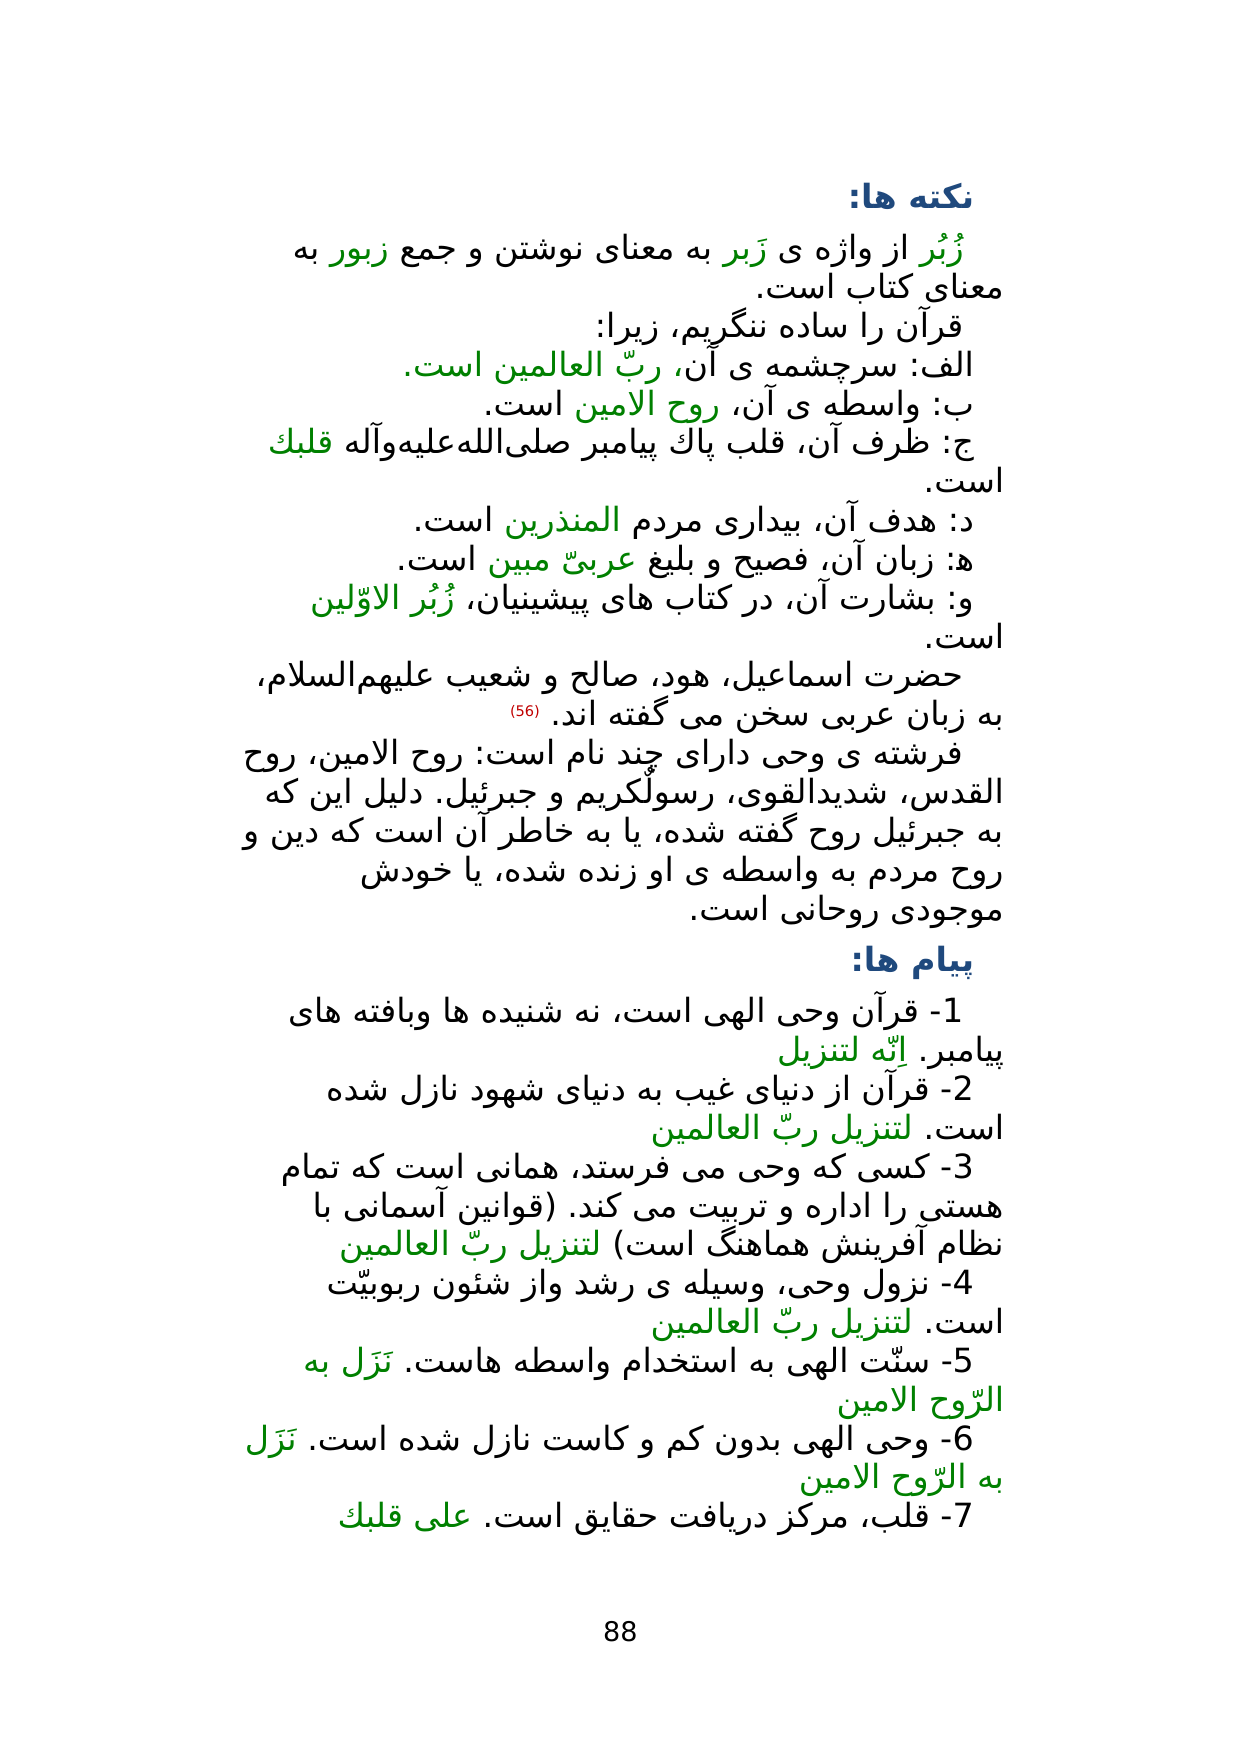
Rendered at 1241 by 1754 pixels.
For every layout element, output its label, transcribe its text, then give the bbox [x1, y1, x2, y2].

text 2- قرآن از دنياى غيب به دنياى شهود نازل شده است. لتنزيل ربّ العالمين [236, 1069, 1004, 1147]
text د: هدف آن، بيدارى مردم المنذرين است. [236, 501, 1004, 539]
text و: بشارت آن، در كتاب هاى پيشينيان، زُبُر الاوّلين است. [236, 578, 1004, 656]
text قرآن را ساده ننگريم، زيرا: [236, 306, 1004, 345]
subtitle نكته ها: [236, 177, 1004, 216]
text الف: سرچشمه ى آن، ربّ العالمين است. [236, 345, 1004, 384]
text 1- قرآن وحى الهى است، نه شنيده ها وبافته هاى پيامبر. اِنّه لتنزيل [236, 992, 1004, 1069]
text ج: ظرف آن، قلب پاك پيامبر صلى‌الله‌عليه‌وآله قلبك است. [236, 423, 1004, 501]
text زُبُر از واژه ى زَبر به معناى نوشتن و جمع زبور به معناى كتاب است. [236, 228, 1004, 306]
subtitle پيام ها: [236, 940, 1004, 979]
text 3- كسى كه وحى مى فرستد، همانى است كه تمام هستى را اداره و تربيت مى كند. (قوانين آسمانى با نظام آفرينش هماهنگ است) لتنزيل ربّ العالمين [236, 1147, 1004, 1264]
text 4- نزول وحى، وسيله ى رشد واز شئون ربوبيّت است. لتنزيل ربّ العالمين [236, 1264, 1004, 1341]
text 6- وحى الهى بدون كم و كاست نازل شده است. نَزَل به الرّوح الامين [236, 1419, 1004, 1497]
text فرشته ى وحى داراى چند نام است: روح الامين، روح القدس، شديدالقوى، رسولٌكريم و جبرئيل. دليل اين كه به جبرئيل روح گفته شده، يا به خاطر آن است كه دين و روح مردم به واسطه ى او زنده شده، يا خودش موجودى روحانى است. [236, 734, 1004, 928]
text 5- سنّت الهى به استخدام واسطه هاست. نَزَل به الرّوح الامين [236, 1341, 1004, 1419]
text 7- قلب، مركز دريافت حقايق است. على قلبك [236, 1497, 1004, 1536]
text ه‍: زبان آن، فصيح و بليغ عربىّ مبين است. [236, 539, 1004, 578]
text حضرت اسماعيل، هود، صالح و شعيب عليهم‌السلام، به زبان عربى سخن مى گفته اند. (56) [236, 656, 1004, 734]
text ب: واسطه ى آن، روح الامين است. [236, 384, 1004, 423]
